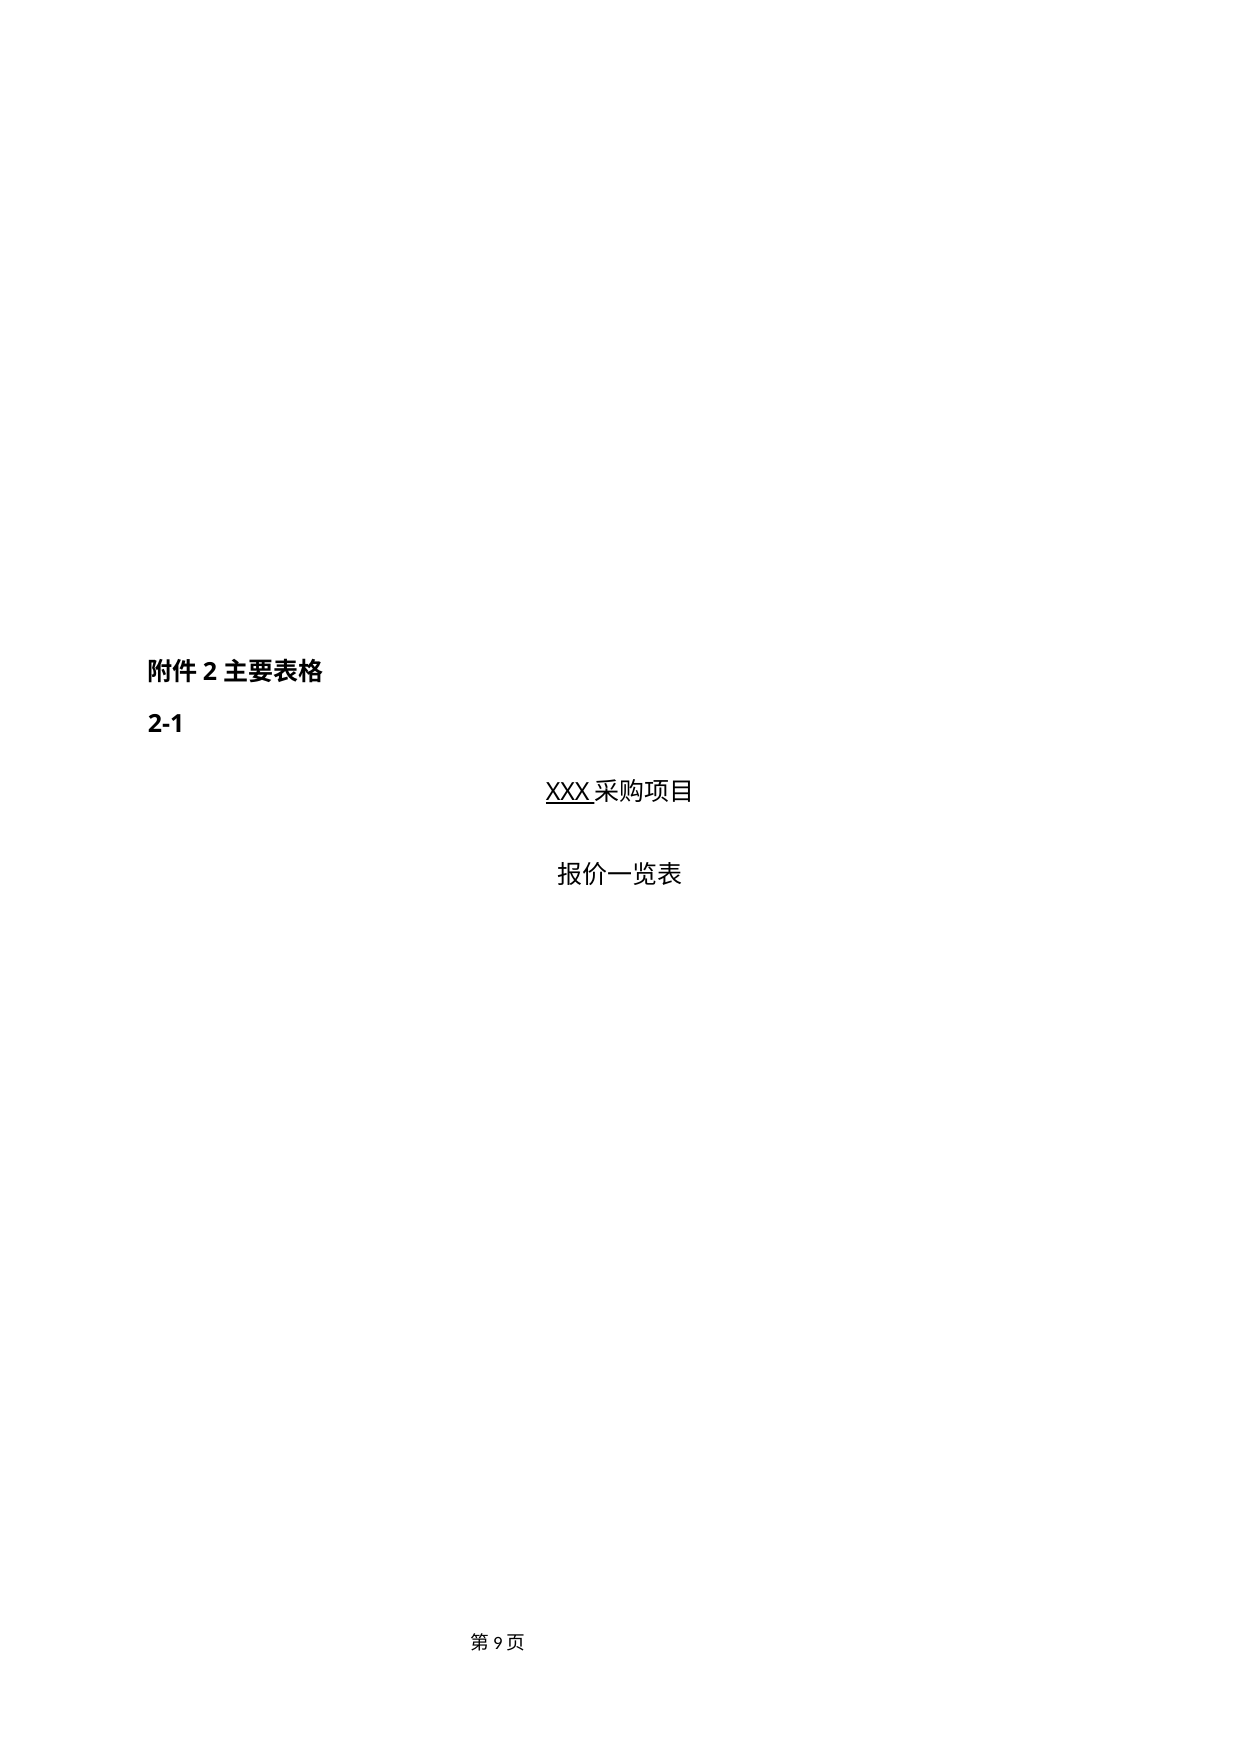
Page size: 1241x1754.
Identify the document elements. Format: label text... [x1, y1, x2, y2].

text XXX采购项目 [148, 757, 1093, 822]
text 附件2 主要表格 [148, 652, 1093, 688]
text 2-1 [148, 706, 1093, 740]
text 报价一览表 [148, 840, 1093, 905]
